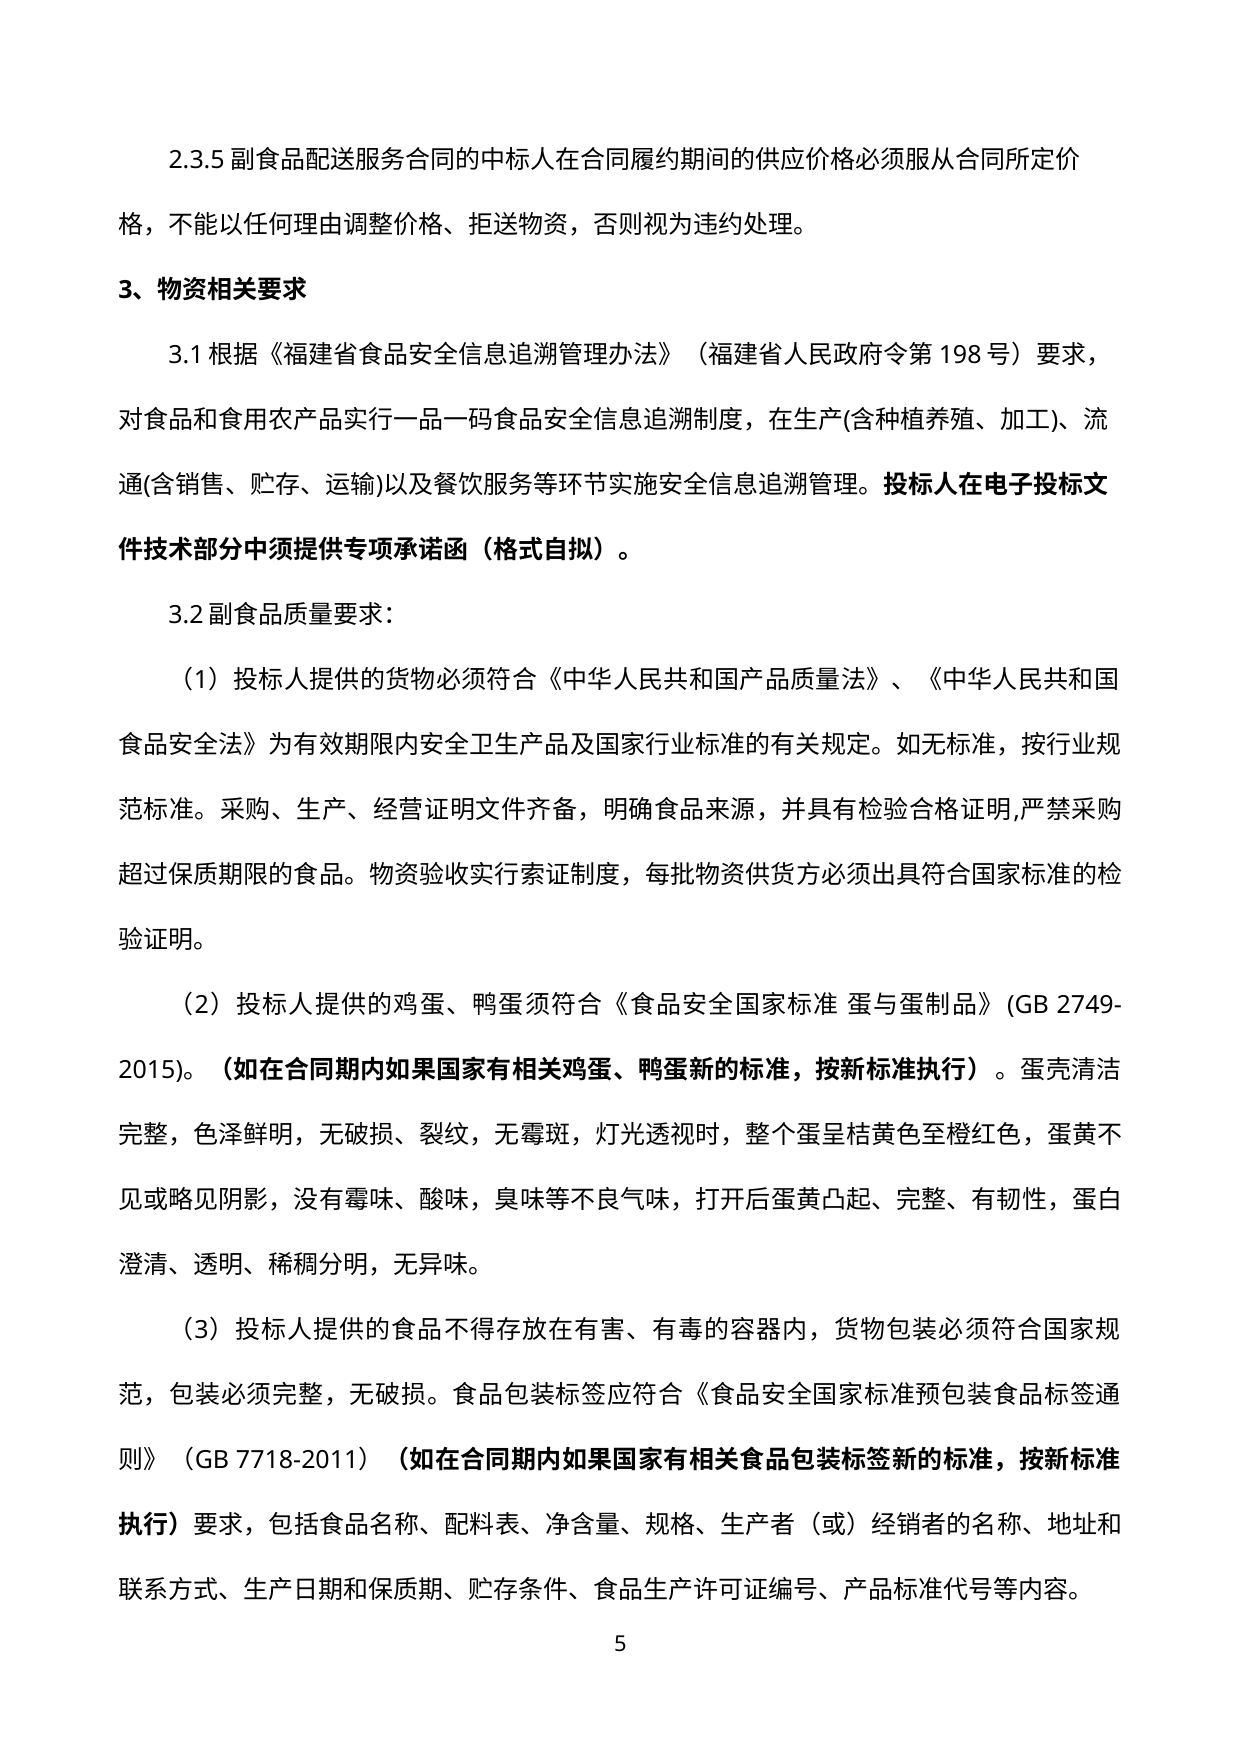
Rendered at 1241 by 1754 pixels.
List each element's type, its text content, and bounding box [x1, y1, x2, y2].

text （3）投标人提供的食品不得存放在有害、有毒的容器内，货物包装必须符合国家规范，包装必须完整，无破损。食品包装标签应符合《食品安全国家标准预包装食品标签通则》（GB 7718-2011）（如在合同期内如果国家有相关食品包装标签新的标准，按新标准执行）要求，包括食品名称、配料表、净含量、规格、生产者（或）经销者的名称、地址和联系方式、生产日期和保质期、贮存条件、食品生产许可证编号、产品标准代号等内容。 [118, 1295, 1122, 1620]
text 通(含销售、贮存、运输)以及餐饮服务等环节实施安全信息追溯管理。投标人在电子投标文件技术部分中须提供专项承诺函（格式自拟）。 [118, 450, 1122, 580]
text （1）投标人提供的货物必须符合《中华人民共和国产品质量法》、《中华人民共和国食品安全法》为有效期限内安全卫生产品及国家行业标准的有关规定。如无标准，按行业规范标准。采购、生产、经营证明文件齐备，明确食品来源，并具有检验合格证明,严禁采购超过保质期限的食品。物资验收实行索证制度，每批物资供货方必须出具符合国家标准的检验证明。 [118, 645, 1122, 970]
text 3、物资相关要求 [118, 255, 1122, 320]
text 3.2副食品质量要求： [118, 580, 1122, 645]
text （2）投标人提供的鸡蛋、鸭蛋须符合《食品安全国家标准 蛋与蛋制品》(GB 2749-2015)。（如在合同期内如果国家有相关鸡蛋、鸭蛋新的标准，按新标准执行）。蛋壳清洁完整，色泽鲜明，无破损、裂纹，无霉斑，灯光透视时，整个蛋呈桔黄色至橙红色，蛋黄不见或略见阴影，没有霉味、酸味，臭味等不良气味，打开后蛋黄凸起、完整、有韧性，蛋白澄清、透明、稀稠分明，无异味。 [118, 970, 1122, 1295]
text 对食品和食用农产品实行一品一码食品安全信息追溯制度，在生产(含种植养殖、加工)、流 [118, 385, 1122, 450]
text 2.3.5副食品配送服务合同的中标人在合同履约期间的供应价格必须服从合同所定价格，不能以任何理由调整价格、拒送物资，否则视为违约处理。 [118, 125, 1122, 255]
text 3.1根据《福建省食品安全信息追溯管理办法》（福建省人民政府令第198号）要求， [118, 320, 1122, 385]
